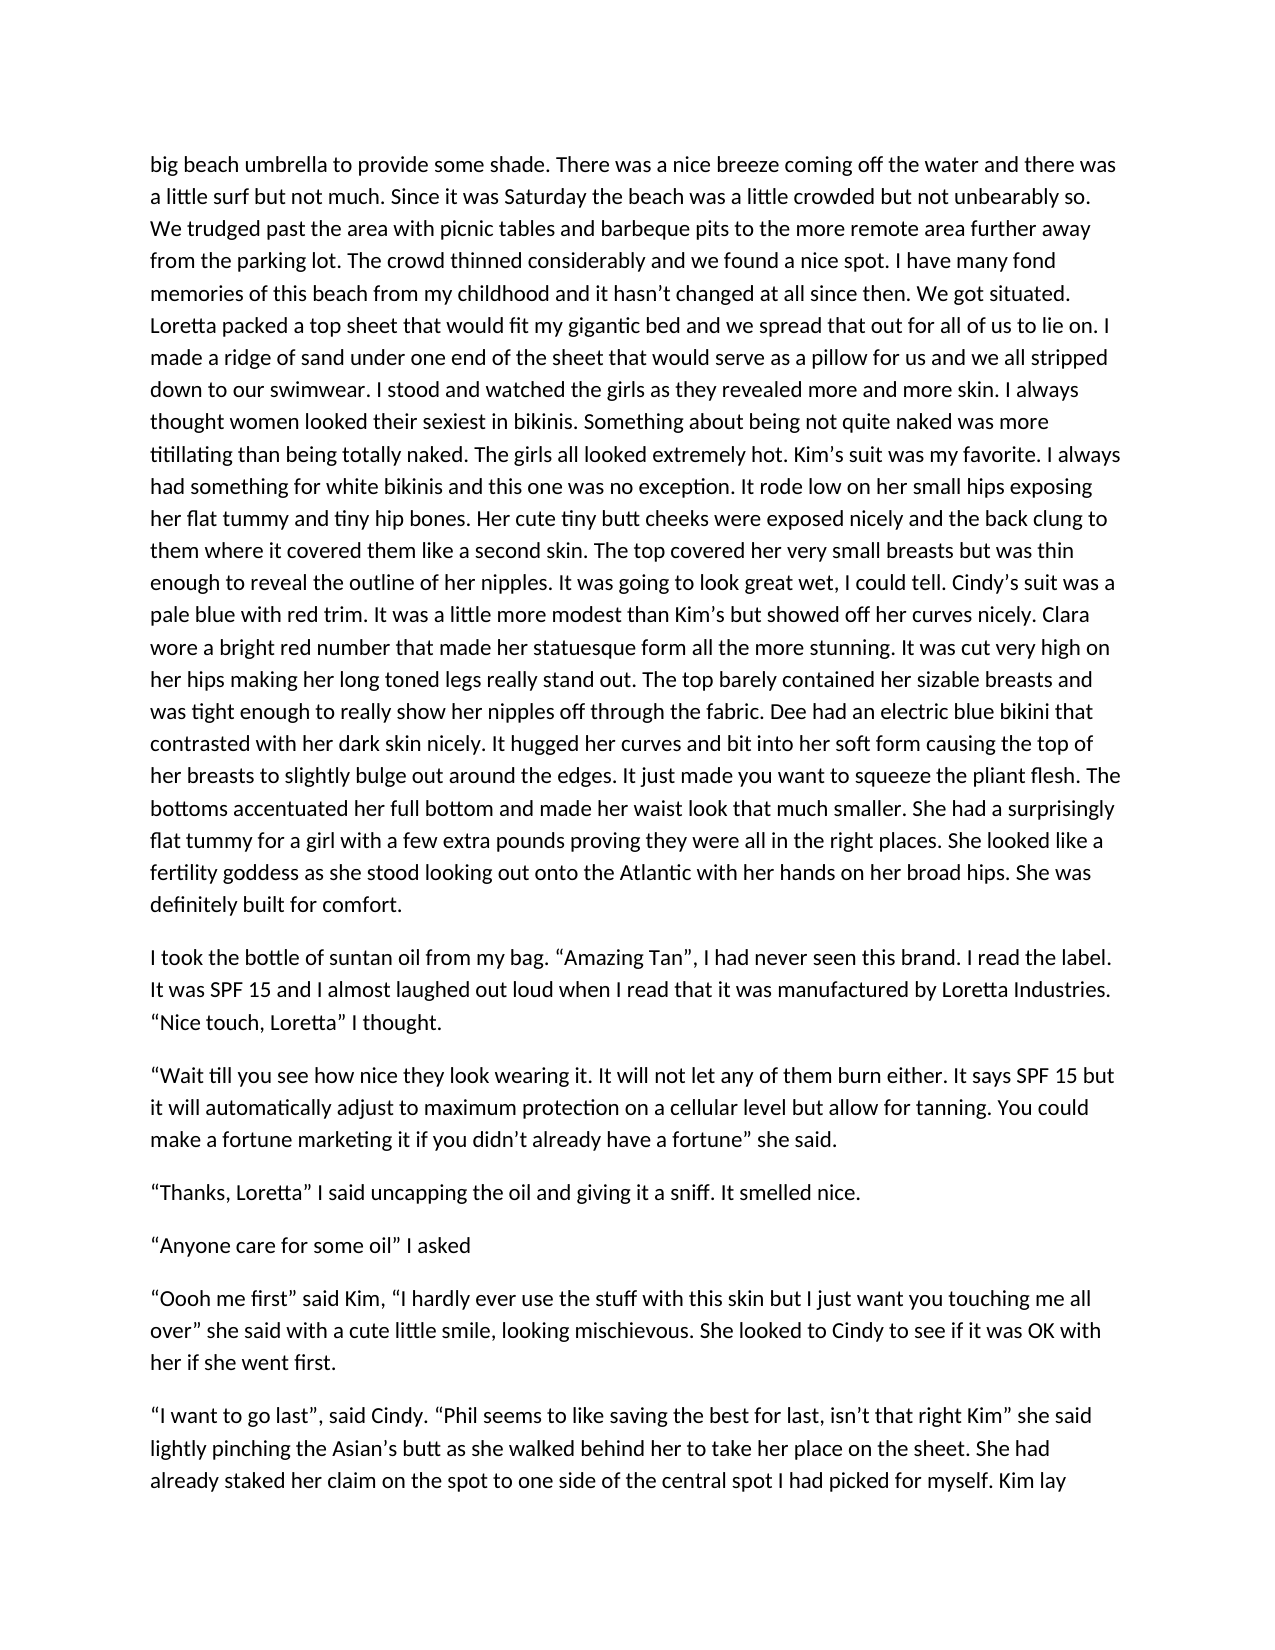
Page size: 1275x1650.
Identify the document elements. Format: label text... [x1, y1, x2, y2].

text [150, 150, 1125, 918]
text “Thanks, Loretta” I said uncapping the oil and giving it a sniff. It smelled nice. [150, 1178, 1125, 1206]
text “Wait till you see how nice they look wearing it. It will not let any of them burn either. It says SPF 15 but it will automatically adjust to maximum protection on a cellular level but allow for tanning. You could make a fortune marketing it if you didn’t already have a fortune” she said. [150, 1061, 1125, 1153]
text “Oooh me first” said Kim, “I hardly ever use the stuff with this skin but I just want you touching me all over” she said with a cute little smile, looking mischievous. She looked to Cindy to see if it was OK with her if she went first. [150, 1284, 1125, 1377]
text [150, 1402, 1125, 1494]
text “Anyone care for some oil” I asked [150, 1231, 1125, 1259]
text I took the bottle of suntan oil from my bag. “Amazing Tan”, I had never seen this brand. I read the label. It was SPF 15 and I almost laughed out loud when I read that it was manufactured by Loretta Industries. “Nice touch, Loretta” I thought. [150, 943, 1125, 1036]
